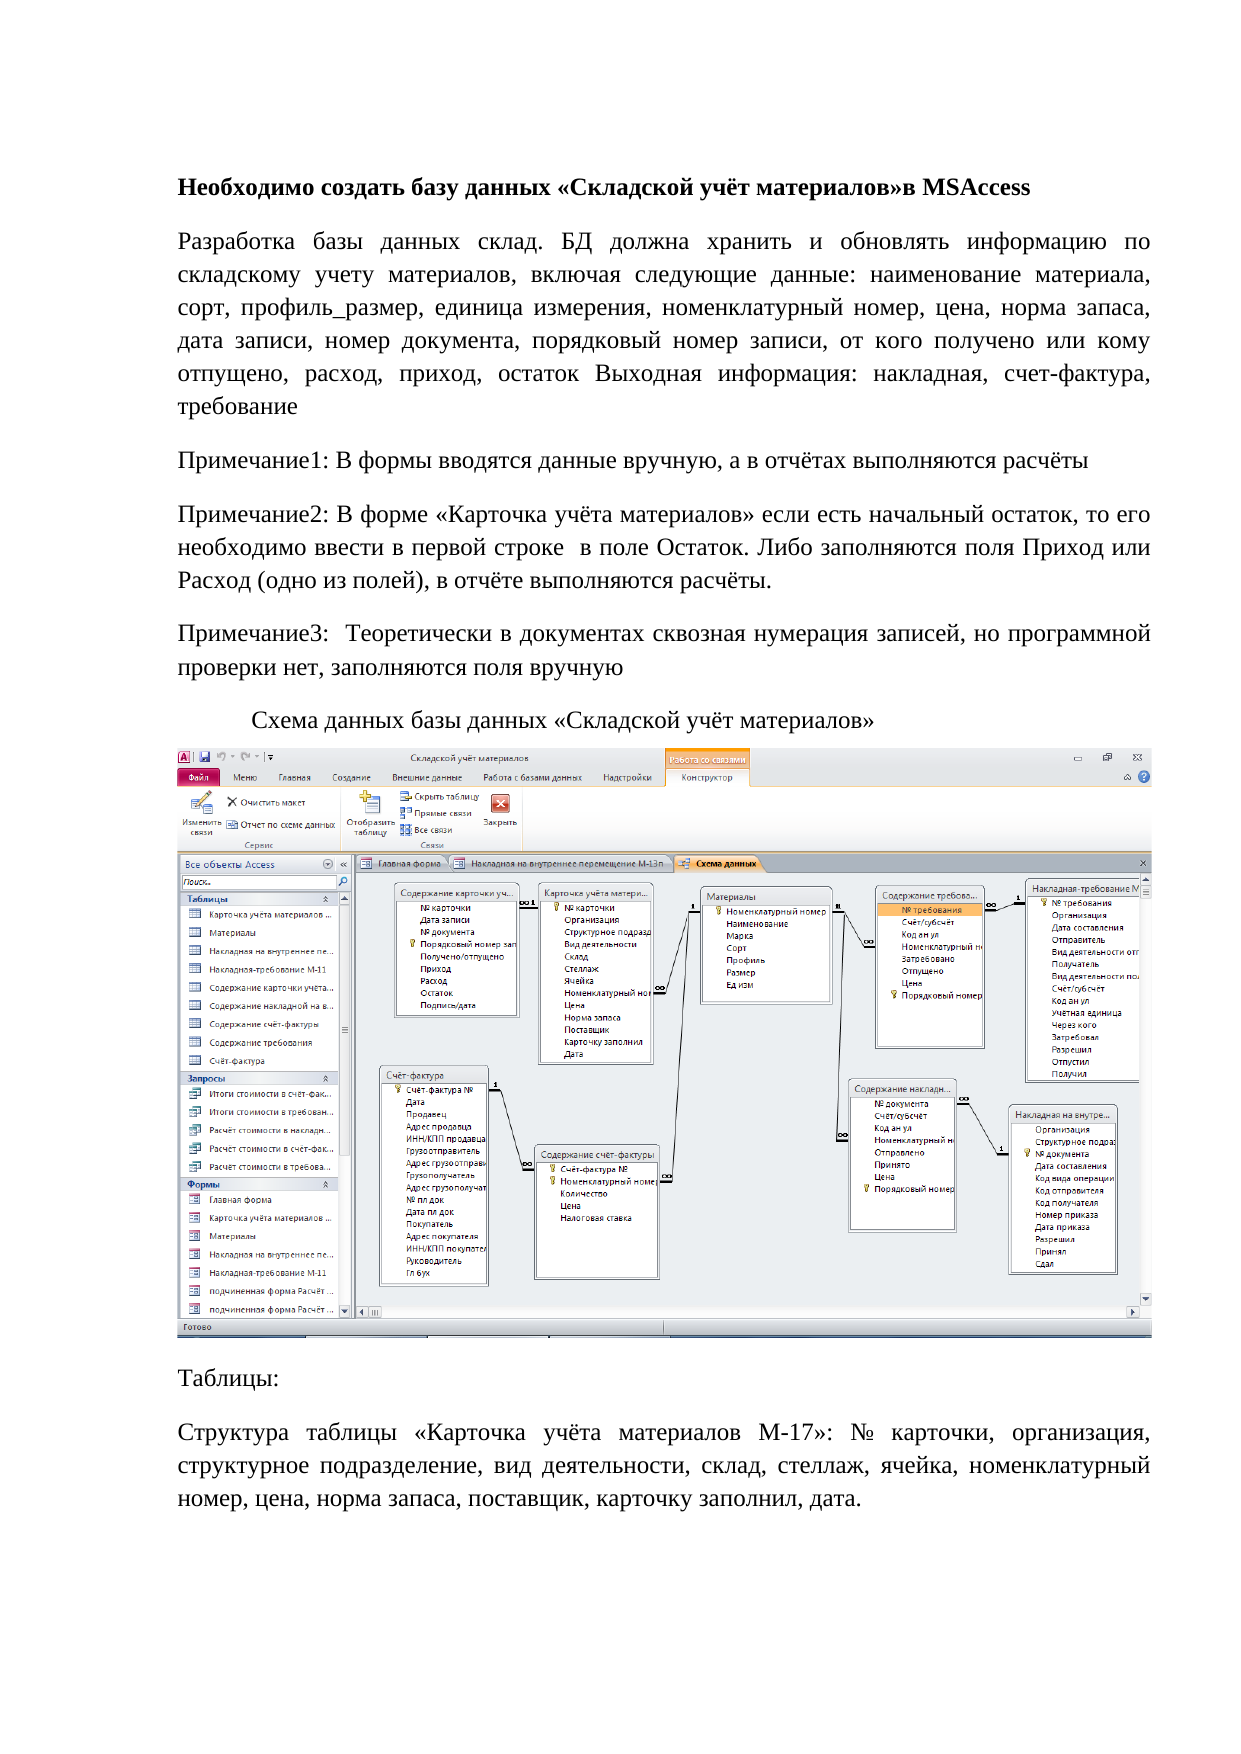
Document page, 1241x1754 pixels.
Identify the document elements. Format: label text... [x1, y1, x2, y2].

text Таблицы: [177, 1363, 1152, 1392]
text Структура таблицы «Карточка учёта материалов М-17»: № карточки, организация, структурное подразделение, вид деятельности, склад, стеллаж, ячейка, номенклатурный номер, цена, норма запаса, поставщик, карточку заполнил, дата. [177, 1417, 1152, 1511]
text Схема данных базы данных «Складской учёт материалов» [177, 705, 1152, 734]
picture [177, 748, 1152, 1338]
text Примечание2: В форме «Карточка учёта материалов» если есть начальный остаток, то его необходимо ввести в первой строке в поле Остаток. Либо заполняются поля Приход или Расход (одно из полей), в отчёте выполняются расчёты. [177, 499, 1152, 593]
text Примечание3: Теоретически в документах сквозная нумерация записей, но программной проверки нет, заполняются поля вручную [177, 618, 1152, 680]
text Разработка базы данных склад. БД должна хранить и обновлять информацию по складскому учету материалов, включая следующие данные: наименование материала, сорт, профиль_размер, единица измерения, номенклатурный номер, цена, норма запаса, дата записи, номер документа, порядковый номер записи, от кого получено или кому отпущено, расход, приход, остаток Выходная информация: накладная, счет-фактура, требование [177, 387, 1152, 420]
text Необходимо создать базу данных «Складской учёт материалов»в MSAccess [177, 172, 1152, 201]
text Примечание1: В формы вводятся данные вручную, а в отчётах выполняются расчёты [177, 445, 1152, 473]
